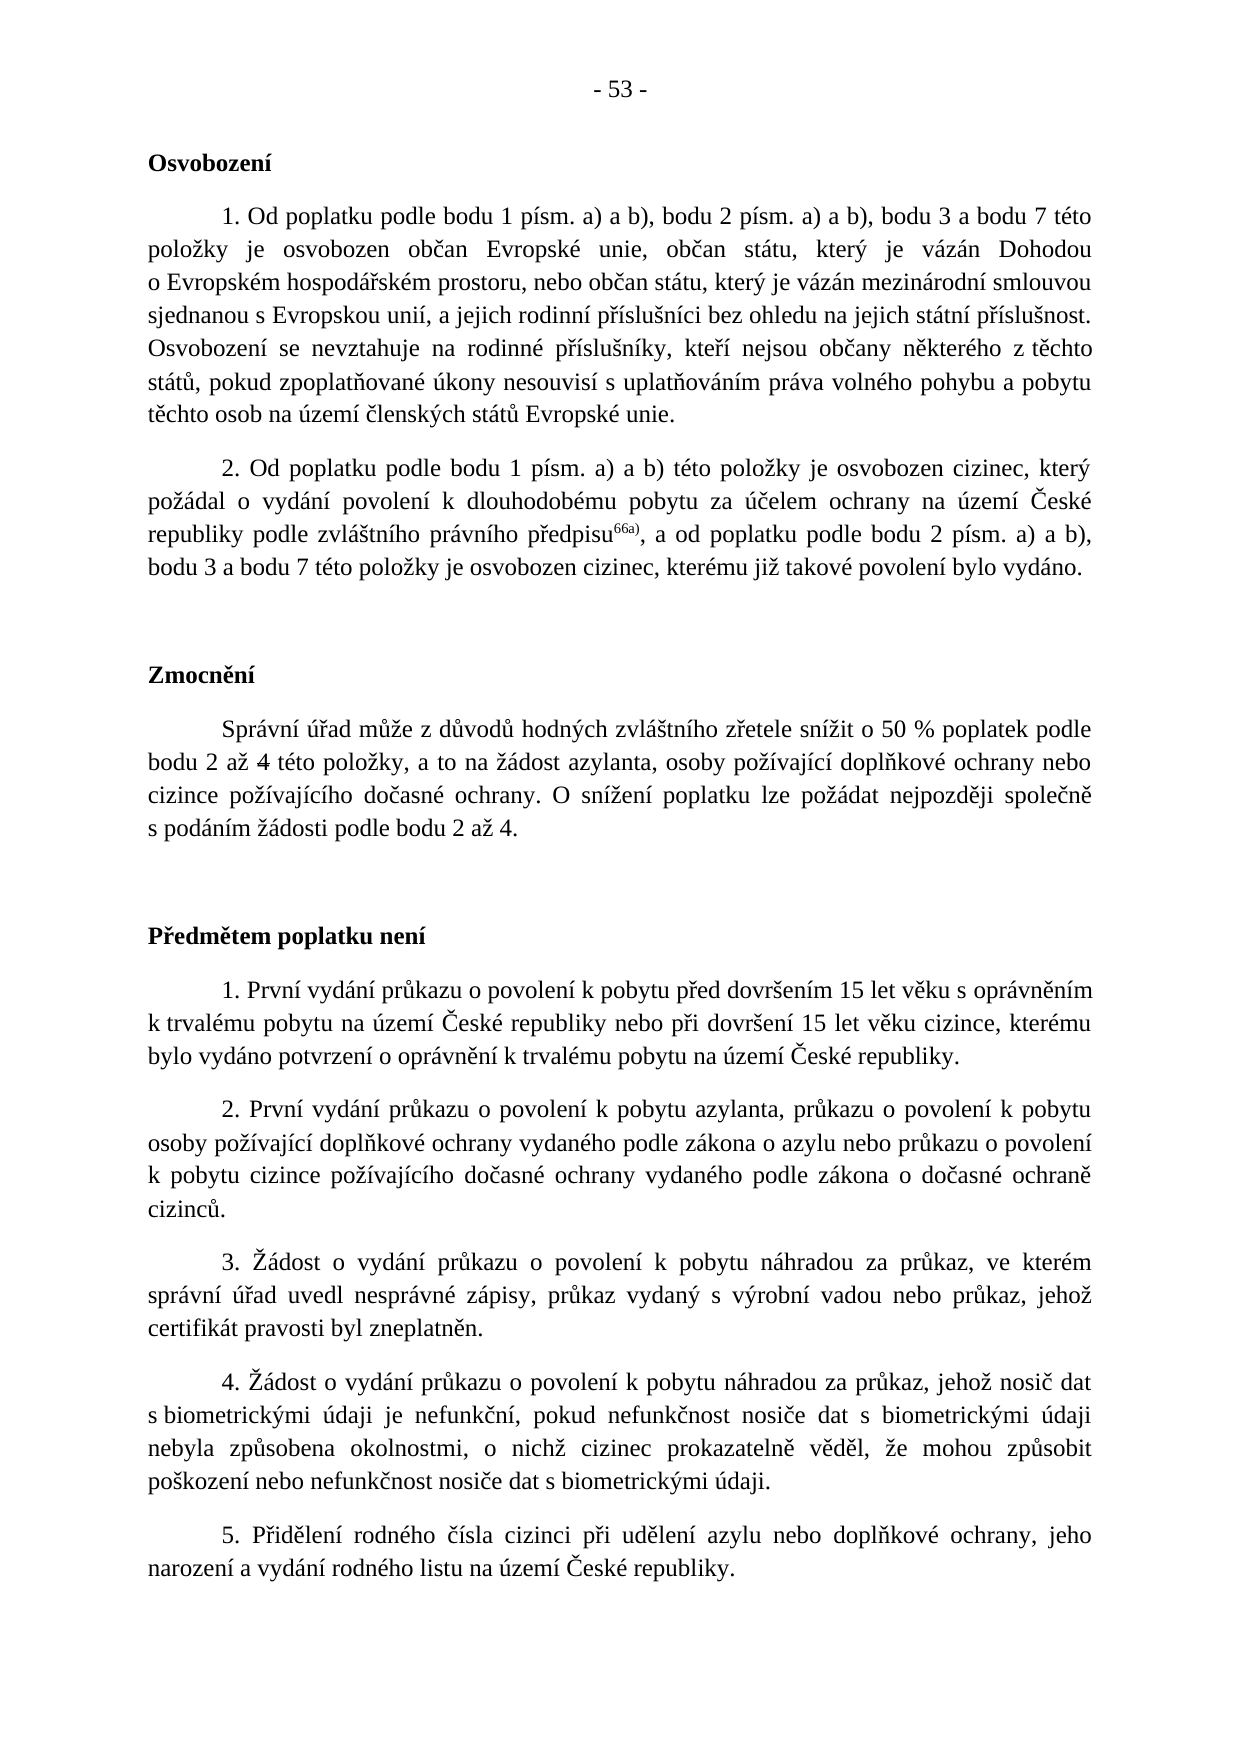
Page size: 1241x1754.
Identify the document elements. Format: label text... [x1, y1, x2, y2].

text 2. Od poplatku podle bodu 1 písm. a) a b) této položky je osvobozen cizinec, který požádal o vydání povolení k dlouhodobému pobytu za účelem ochrany na území České republiky podle zvláštního právního předpisu66a), a od poplatku podle bodu 2 písm. a) a b), bodu 3 a bodu 7 této položky je osvobozen cizinec, kterému již takové povolení bylo vydáno. [148, 453, 1093, 581]
text 1. První vydání průkazu o povolení k pobytu před dovršením 15 let věku s oprávněním k trvalému pobytu na území České republiky nebo při dovršení 15 let věku cizince, kterému bylo vydáno potvrzení o oprávnění k trvalému pobytu na území České republiky. [148, 975, 1093, 1069]
text Osvobození [148, 148, 1093, 176]
text 4. Žádost o vydání průkazu o povolení k pobytu náhradou za průkaz, jehož nosič dat s biometrickými údaji je nefunkční, pokud nefunkčnost nosiče dat s biometrickými údaji nebyla způsobena okolnostmi, o nichž cizinec prokazatelně věděl, že mohou způsobit poškození nebo nefunkčnost nosiče dat s biometrickými údaji. [148, 1367, 1093, 1495]
text 1. Od poplatku podle bodu 1 písm. a) a b), bodu 2 písm. a) a b), bodu 3 a bodu 7 této položky je osvobozen občan Evropské unie, občan státu, který je vázán Dohodou o Evropském hospodářském prostoru, nebo občan státu, který je vázán mezinárodní smlouvou sjednanou s Evropskou unií, a jejich rodinní příslušníci bez ohledu na jejich státní příslušnost. Osvobození se nevztahuje na rodinné příslušníky, kteří nejsou občany některého z těchto států, pokud zpoplatňované úkony nesouvisí s uplatňováním práva volného pohybu a pobytu těchto osob na území členských států Evropské unie. [148, 201, 1093, 428]
text Předmětem poplatku není [148, 921, 1093, 949]
text Zmocnění [148, 660, 1093, 689]
text 2. První vydání průkazu o povolení k pobytu azylanta, průkazu o povolení k pobytu osoby požívající doplňkové ochrany vydaného podle zákona o azylu nebo průkazu o povolení k pobytu cizince požívajícího dočasné ochrany vydaného podle zákona o dočasné ochraně cizinců. [148, 1094, 1093, 1222]
text Správní úřad může z důvodů hodných zvláštního zřetele snížit o 50 % poplatek podle bodu 2 až 4 této položky, a to na žádost azylanta, osoby požívající doplňkové ochrany nebo cizince požívajícího dočasné ochrany. O snížení poplatku lze požádat nejpozději společně s podáním žádosti podle bodu 2 až 4. [148, 714, 1093, 842]
text 5. Přidělení rodného čísla cizinci při udělení azylu nebo doplňkové ochrany, jeho narození a vydání rodného listu na území České republiky. [148, 1520, 1093, 1582]
text 3. Žádost o vydání průkazu o povolení k pobytu náhradou za průkaz, ve kterém správní úřad uvedl nesprávné zápisy, průkaz vydaný s výrobní vadou nebo průkaz, jehož certifikát pravosti byl zneplatněn. [148, 1247, 1093, 1342]
